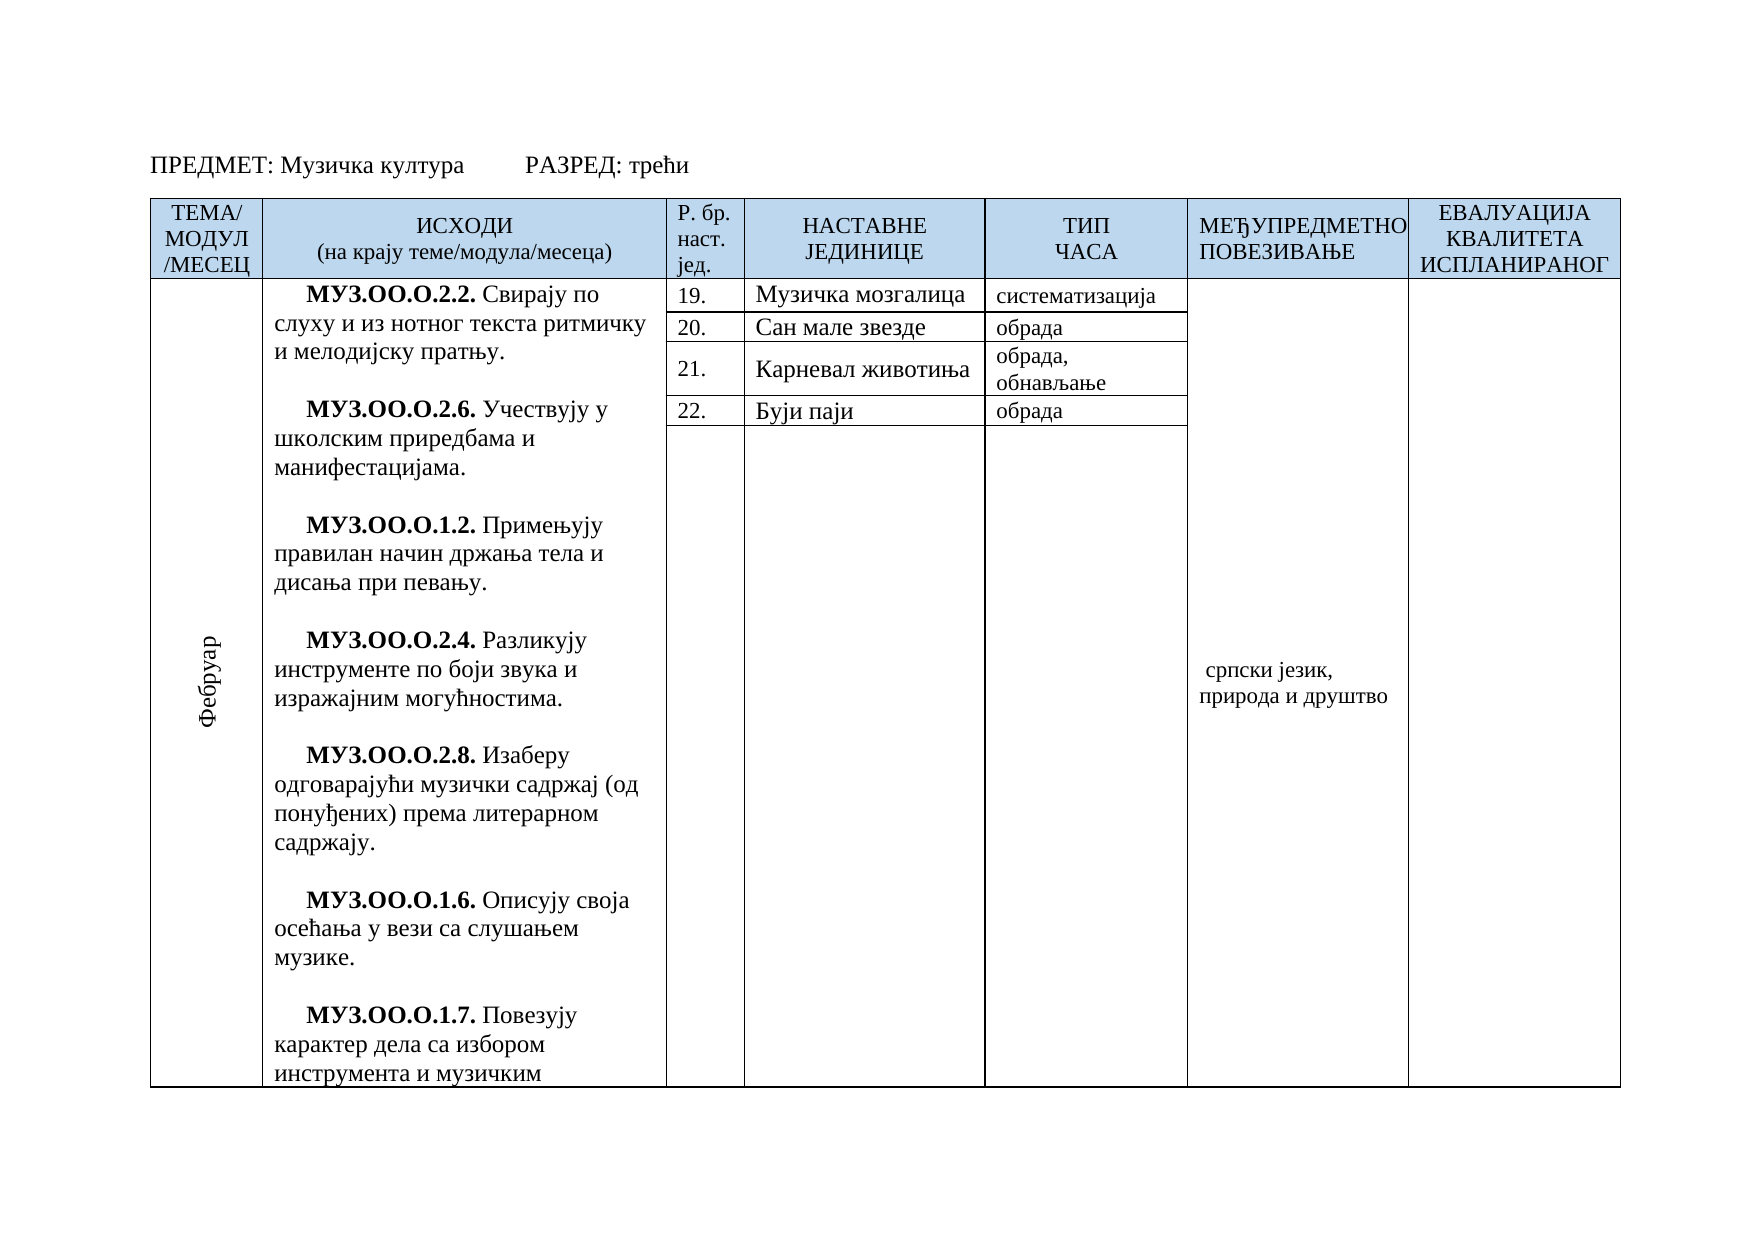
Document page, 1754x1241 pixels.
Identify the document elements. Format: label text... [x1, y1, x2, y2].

table_cell 20. [667, 313, 744, 341]
table_cell Фебруар [151, 279, 262, 1086]
table_header Р. бр. наст. јед. [667, 199, 744, 278]
table_cell [745, 426, 984, 1086]
table_cell [667, 426, 744, 1086]
table_cell Сан мале звезде [745, 313, 984, 341]
table_cell обрада [986, 313, 1187, 341]
table_cell Музичка мозгалица [745, 279, 984, 311]
text ПРЕДМЕТ: Музичка култура РАЗРЕД: трећи [150, 150, 1604, 179]
table_cell српски језик, природа и друштво [1188, 279, 1408, 1086]
table_cell Карневал животиња [745, 342, 984, 395]
table_header ИСХОДИ (на крају теме/модула/месеца) [263, 199, 666, 278]
table_header ТИП ЧАСА [986, 199, 1187, 278]
table_cell систематизација [986, 279, 1187, 311]
table_cell [1409, 279, 1620, 1086]
table_cell 19. [667, 279, 744, 311]
table_cell обрада, обнављање [986, 342, 1187, 395]
table_cell обрада [986, 396, 1187, 425]
table_cell 21. [667, 342, 744, 395]
table_header ЕВАЛУАЦИЈА КВАЛИТЕТА ИСПЛАНИРАНОГ [1409, 199, 1620, 278]
table_header МЕЂУПРЕДМЕТНО ПОВЕЗИВАЊЕ [1188, 199, 1408, 278]
table_cell 22. [667, 396, 744, 425]
table_header НАСТАВНЕ ЈЕДИНИЦЕ [745, 199, 984, 278]
table_cell [986, 426, 1187, 1086]
table_cell Буји паји [745, 396, 984, 425]
table_cell  МУЗ.ОО.О.2.2. Свирају по слуху и из нотног текста ритмичку и мелодијску пратњу.  МУЗ.ОО.О.2.6. Учествују у школским приредбама и манифестацијама.  МУЗ.ОО.О.1.2. Примењују правилан начин држања тела и дисања при певању.  МУЗ.ОО.О.2.4. Разликују инструменте по боји звука и изражајним могућностима.  МУЗ.ОО.О.2.8. Изаберу одговарајући музички садржај (од понуђених) према литерарном садржају.  МУЗ.ОО.О.1.6. Описују своја осећања у вези са слушањем музике.  МУЗ.ОО.О.1.7. Повезују карактер дела са избором инструмента и музичким изражајним елементима.  МУЗ.ОО.О.1.1. Поштују договорена правила понашања при слушању и извођењу музике.  МУЗ.ОО.О.1.8. Самостално или уз помоћ одраслих користе предности дигитализације.  МУЗ.ОО.О.2.9. Препознају музичку тему или карактеристични мотив који се понавља у слушаном делу. [263, 279, 666, 1086]
table_header ТЕМА/МОДУЛ/МЕСЕЦ [151, 199, 262, 278]
